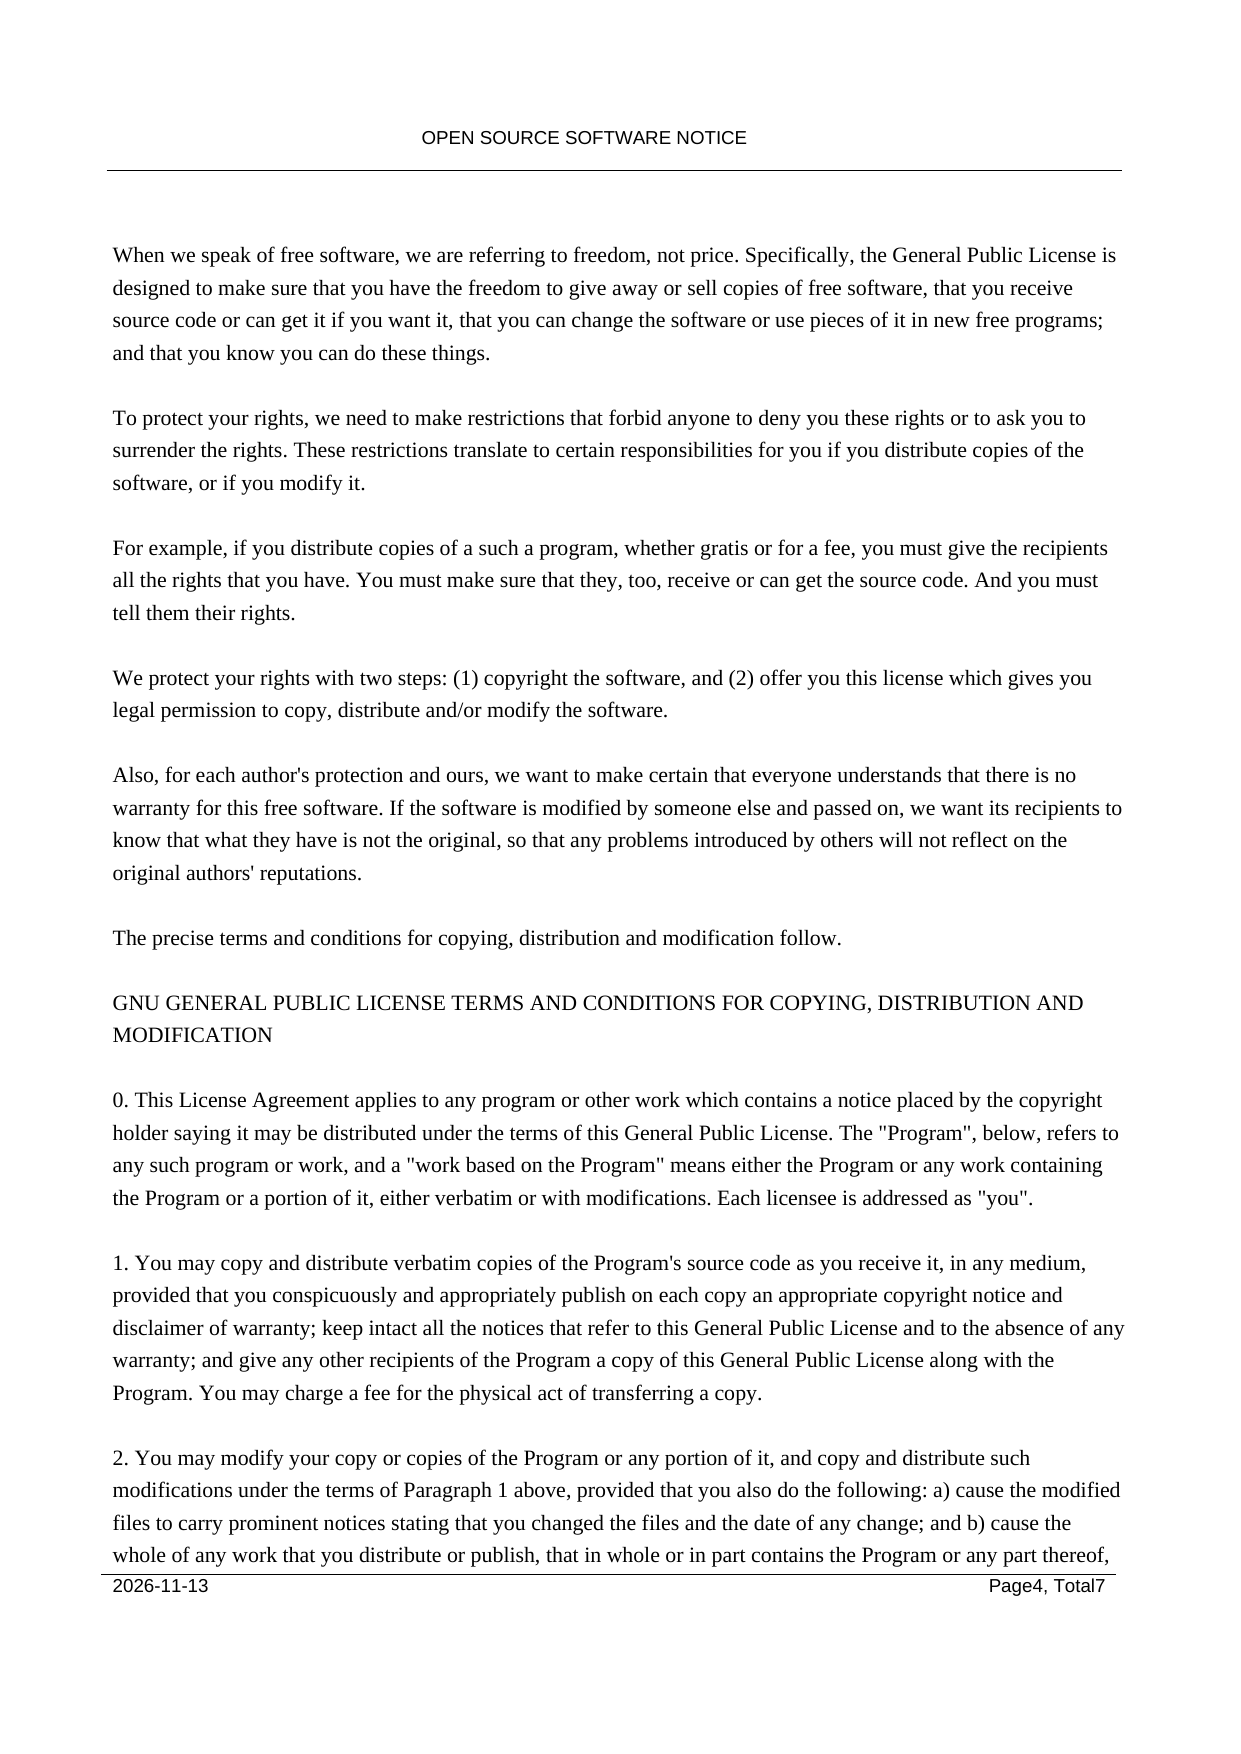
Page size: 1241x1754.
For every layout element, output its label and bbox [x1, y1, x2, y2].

text [112, 206, 1128, 1571]
